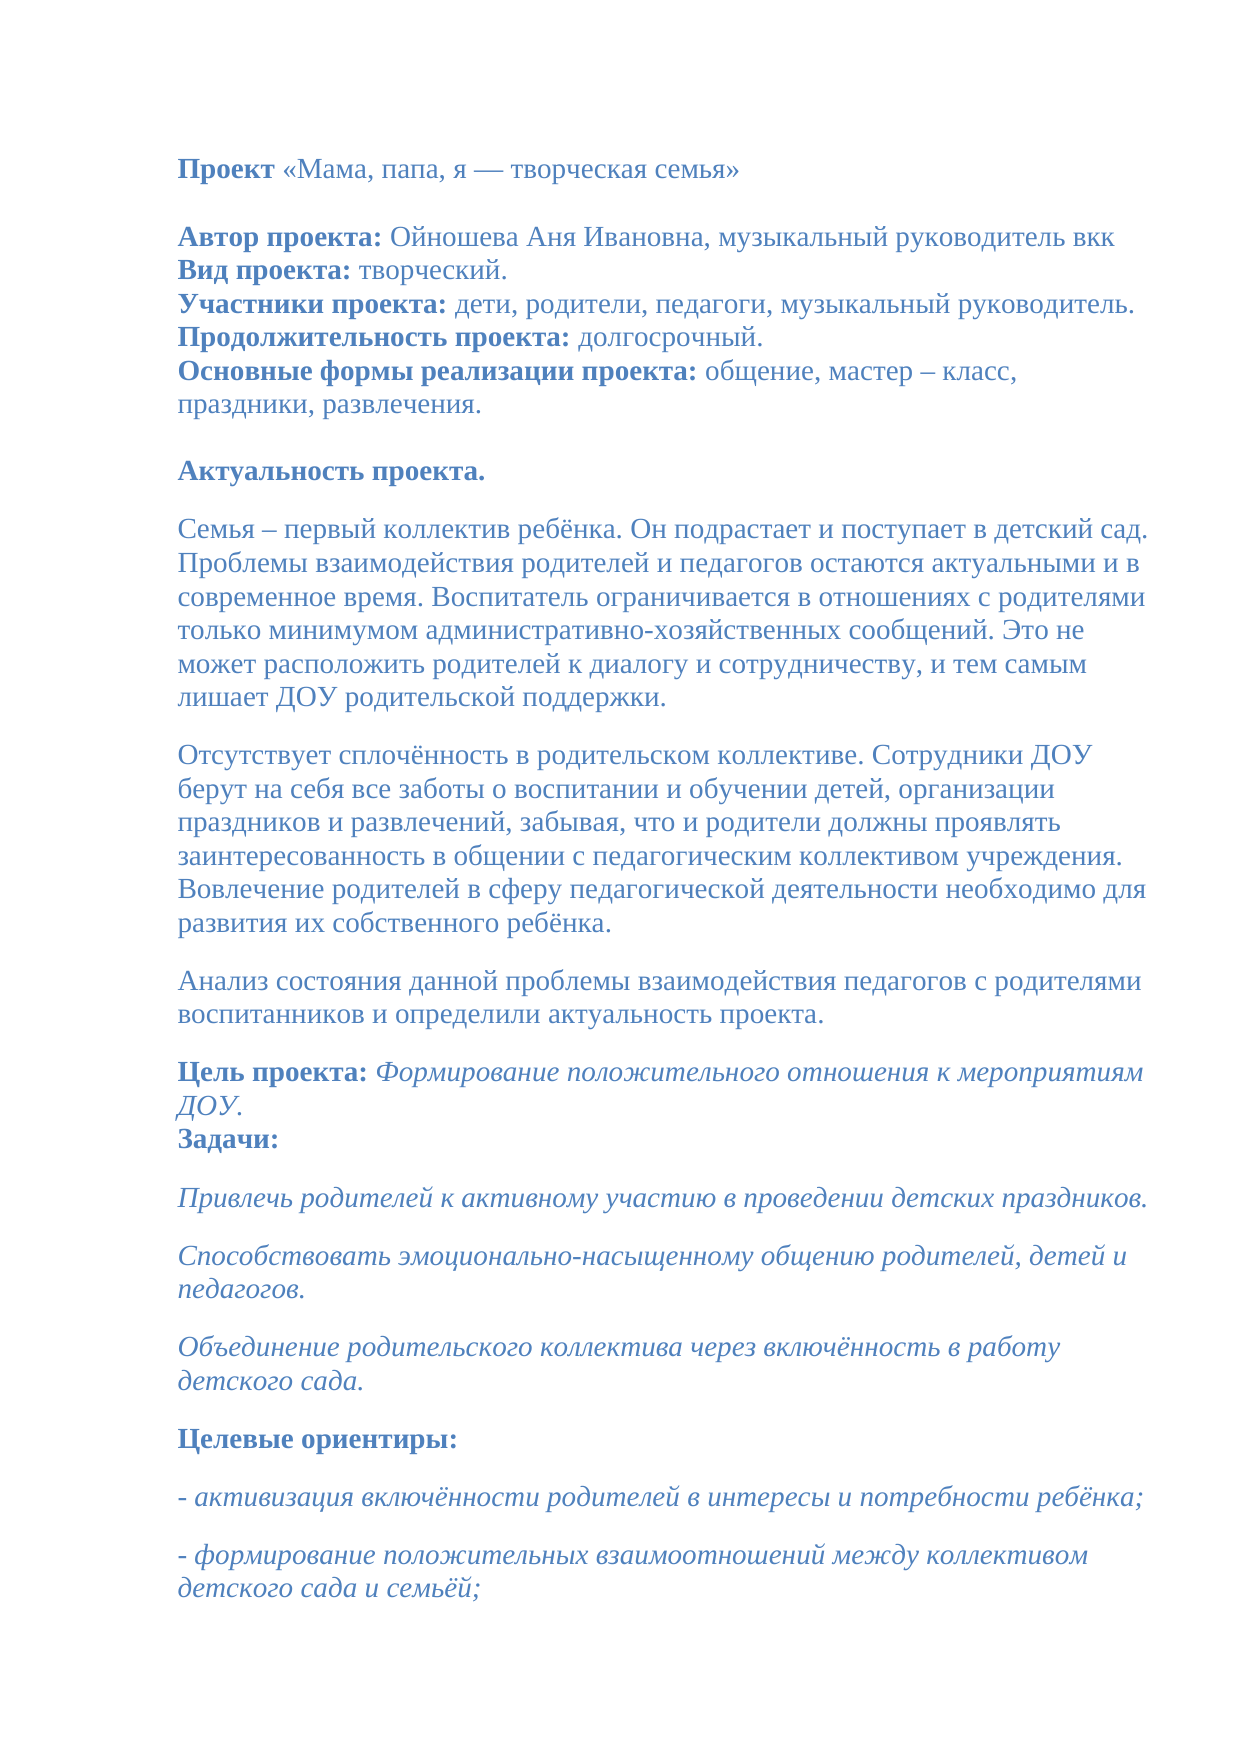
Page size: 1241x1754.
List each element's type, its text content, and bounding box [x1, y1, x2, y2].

text Проект «Мама, папа, я — творческая семья» [177, 118, 1152, 185]
text Объединение родительского коллектива через включённость в работу детского сада. [177, 1329, 1152, 1396]
text Способствовать эмоционально-насыщенному общению родителей, детей и педагогов. [177, 1238, 1152, 1305]
text Отсутствует сплочённость в родительском коллективе. Сотрудники ДОУ берут на себя все заботы о воспитании и обучении детей, организации праздников и развлечений, забывая, что и родители должны проявлять заинтересованность в общении с педагогическим коллективом учреждения. Вовлечение родителей в сферу педагогической деятельности необходимо для развития их собственного ребёнка. [177, 737, 1152, 938]
text Актуальность проекта. [177, 453, 1152, 487]
text Анализ состояния данной проблемы взаимодействия педагогов с родителями воспитанников и определили актуальность проекта. [177, 963, 1152, 1030]
text Вид проекта: творческий. [177, 252, 1152, 286]
text - формирование положительных взаимоотношений между коллективом детского сада и семьёй; [177, 1537, 1152, 1604]
text Привлечь родителей к активному участию в проведении детских праздников. [177, 1180, 1152, 1213]
text Семья – первый коллектив ребёнка. Он подрастает и поступает в детский сад. Проблемы взаимодействия родителей и педагогов остаются актуальными и в современное время. Воспитатель ограничивается в отношениях с родителями только минимумом административно-хозяйственных сообщений. Это не может расположить родителей к диалогу и сотрудничеству, и тем самым лишает ДОУ родительской поддержки. [177, 512, 1152, 713]
text Автор проекта: Ойношева Аня Ивановна, музыкальный руководитель вкк [177, 219, 1152, 252]
text Продолжительность проекта: долгосрочный. [177, 319, 1152, 353]
text Задачи: [177, 1122, 1152, 1155]
text Основные формы реализации проекта: общение, мастер – класс, праздники, развлечения. [177, 353, 1152, 420]
text Участники проекта: дети, родители, педагоги, музыкальный руководитель. [177, 286, 1152, 319]
text - активизация включённости родителей в интересы и потребности ребёнка; [177, 1479, 1152, 1512]
text Целевые ориентиры: [177, 1421, 1152, 1454]
text Цель проекта: Формирование положительного отношения к мероприятиям ДОУ. [177, 1054, 1152, 1122]
